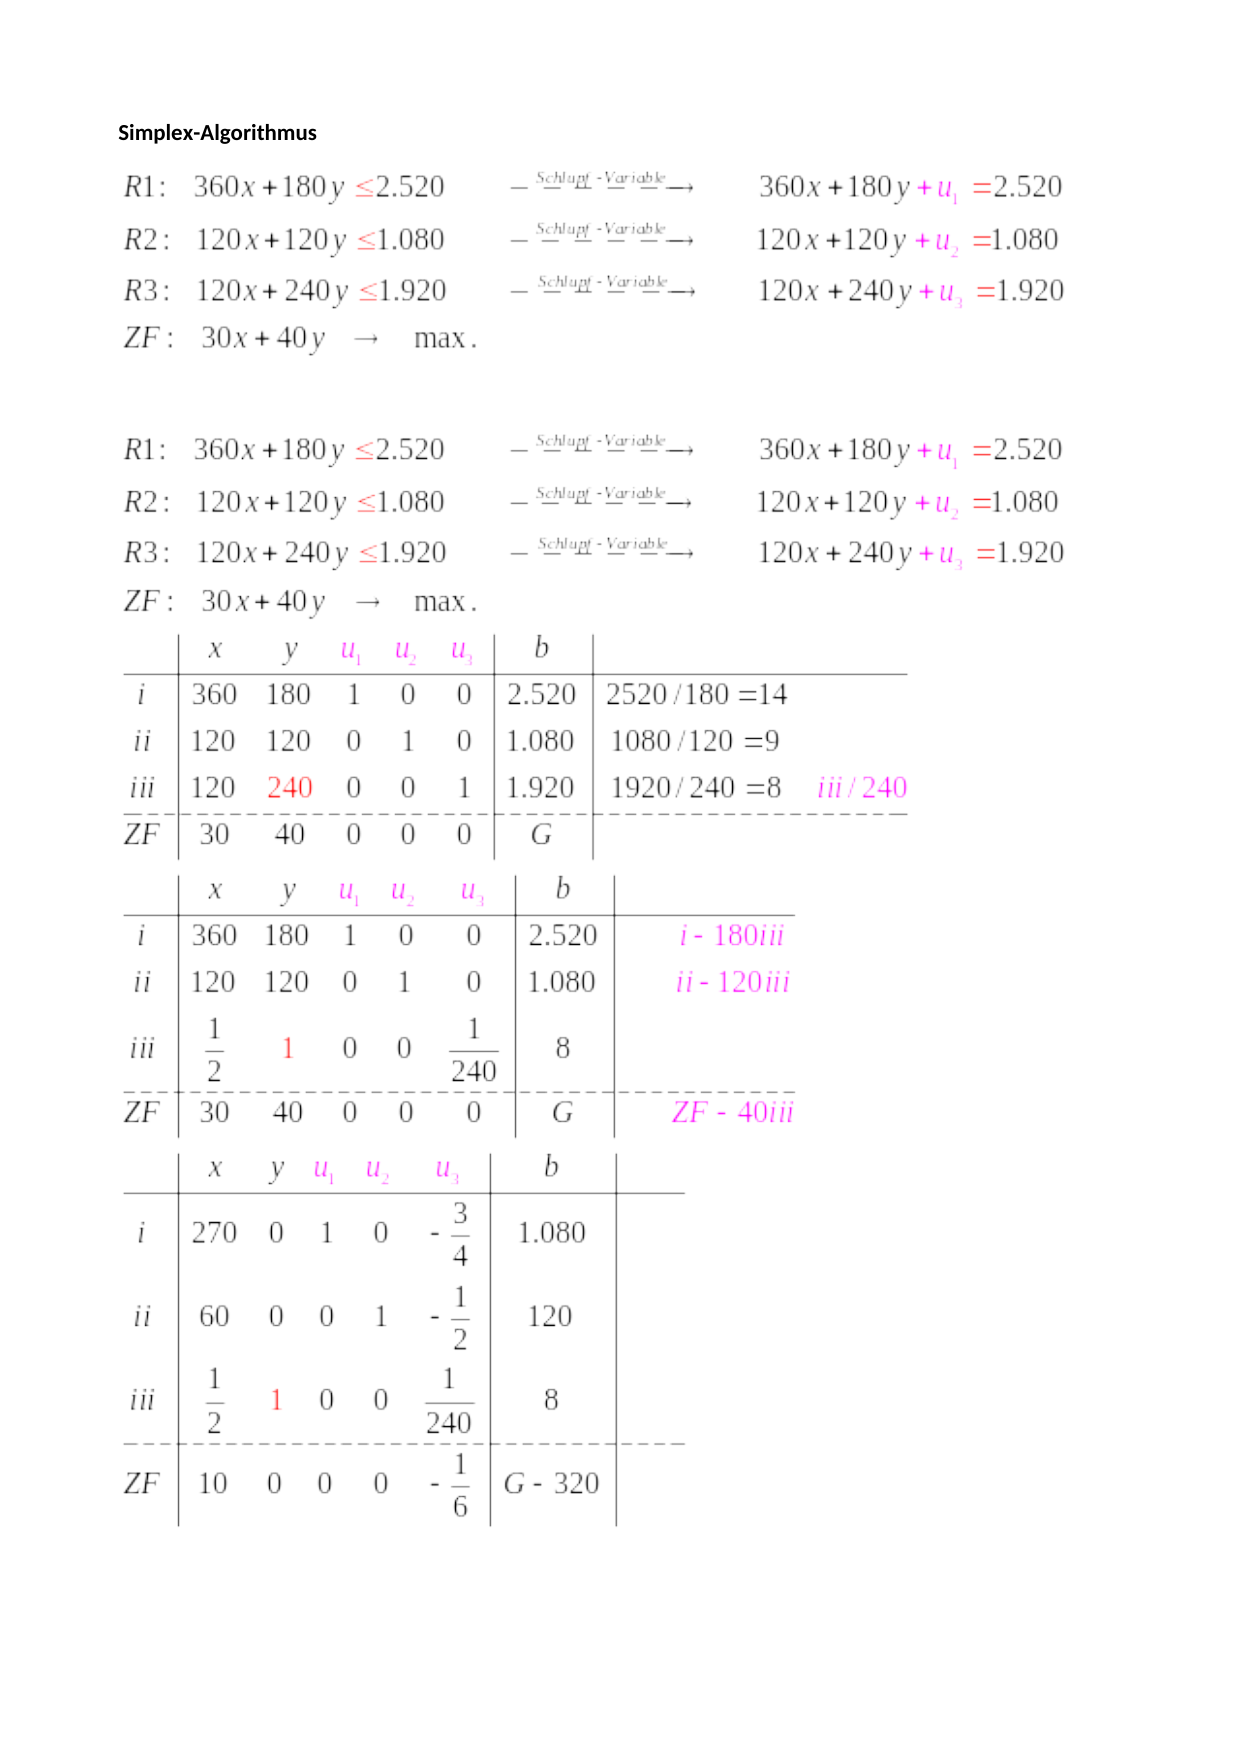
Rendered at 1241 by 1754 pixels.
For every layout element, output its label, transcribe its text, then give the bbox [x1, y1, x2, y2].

text Simplex-Algorithmus [118, 118, 1137, 146]
